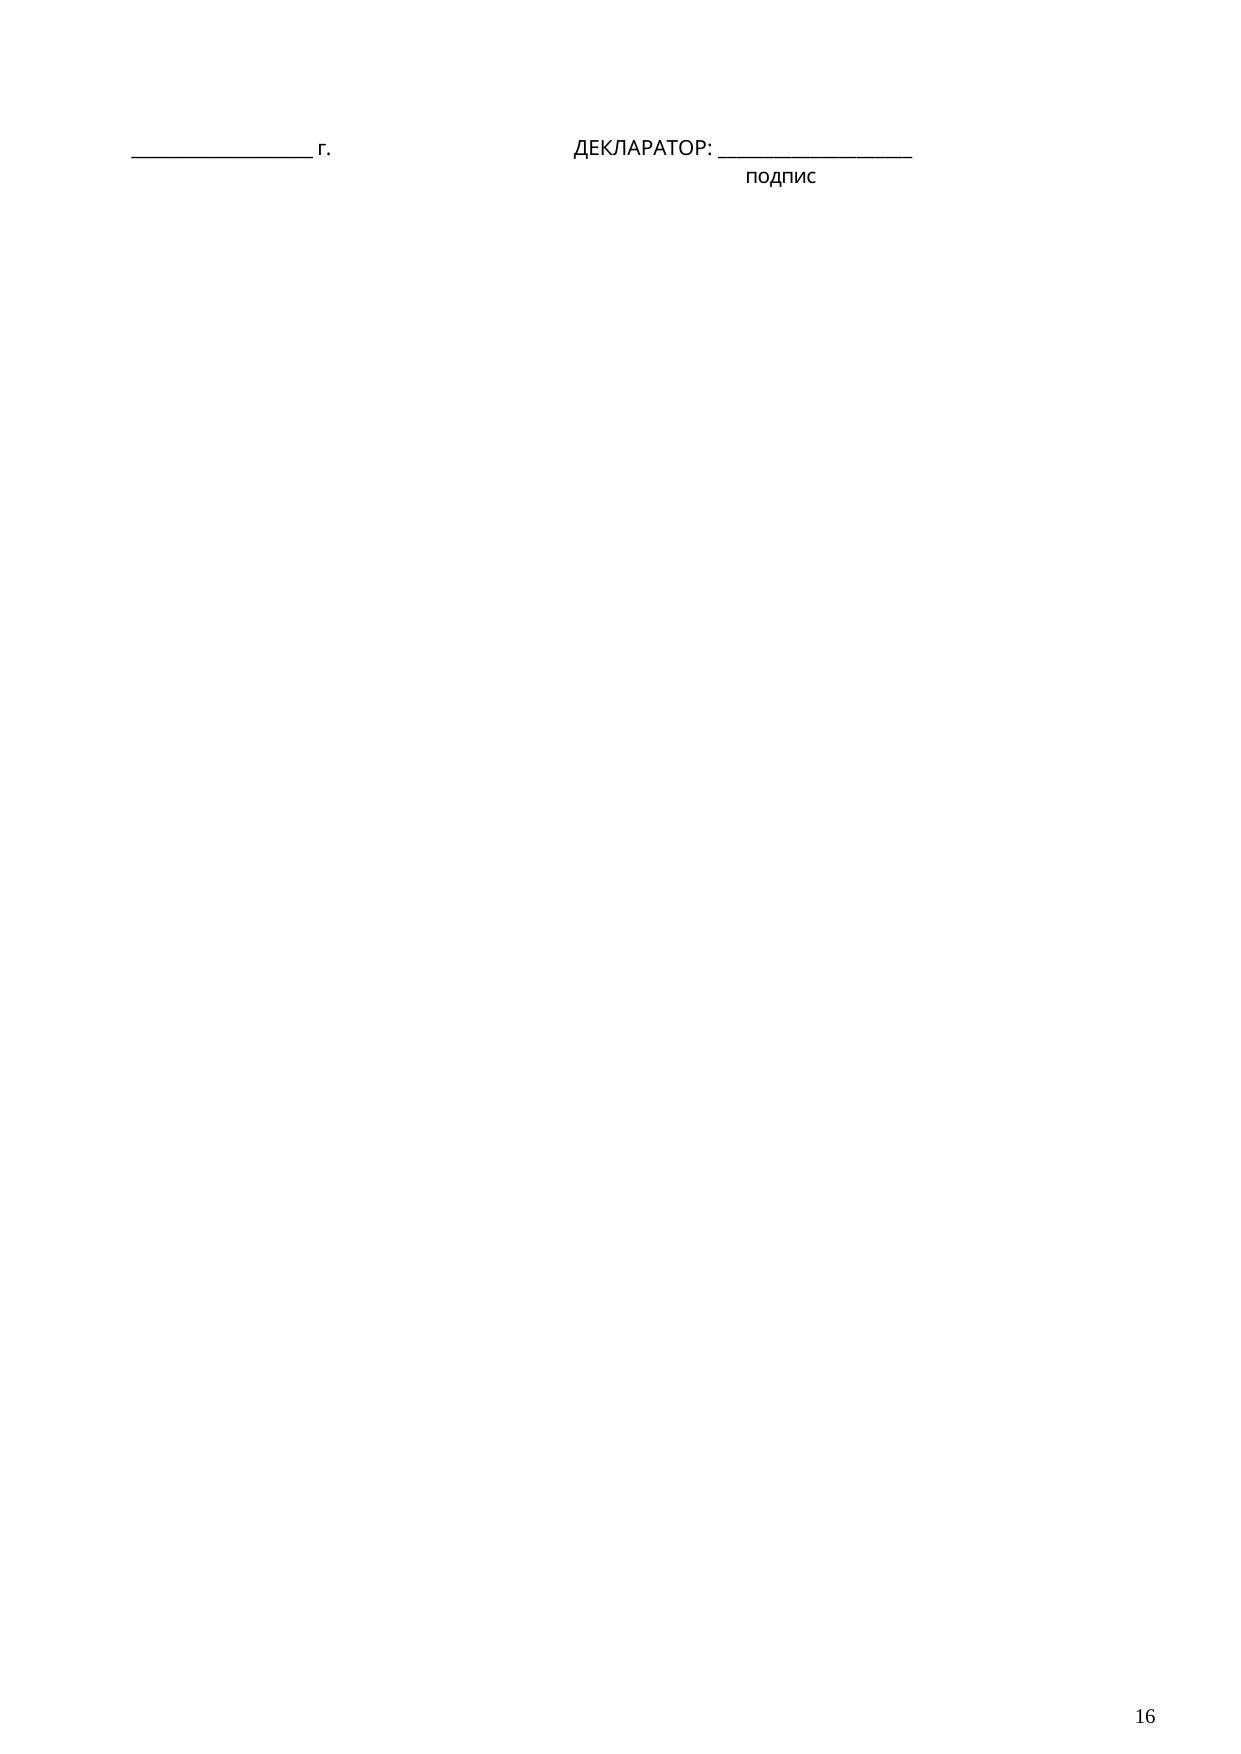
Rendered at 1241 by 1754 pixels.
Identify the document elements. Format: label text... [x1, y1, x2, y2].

text _____________________ г. ДЕКЛАРАТОР: _____________________ [131, 133, 1162, 161]
text подпис [131, 161, 1162, 190]
